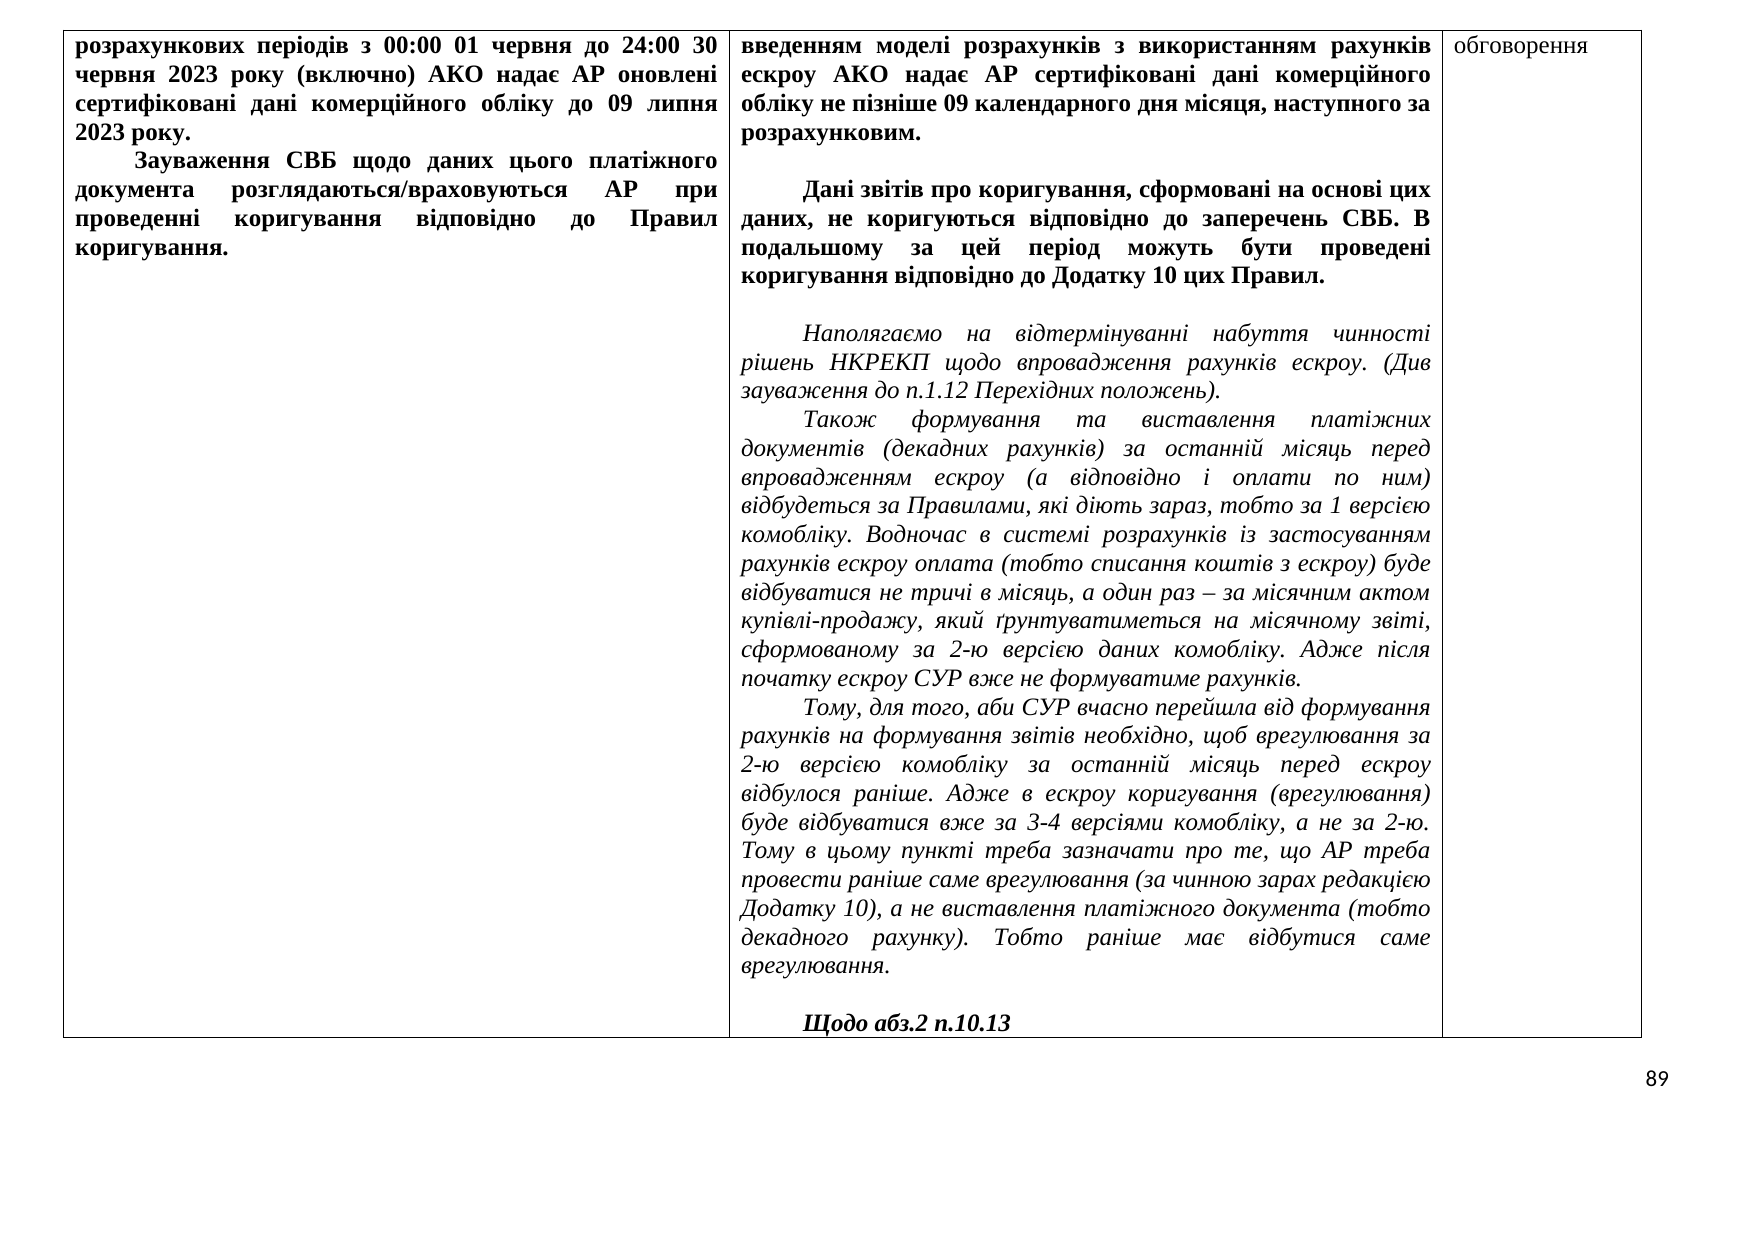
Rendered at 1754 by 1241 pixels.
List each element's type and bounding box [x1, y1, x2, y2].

table_cell [64, 31, 729, 1037]
table_cell [730, 31, 1442, 1037]
table_cell [1443, 31, 1641, 1037]
